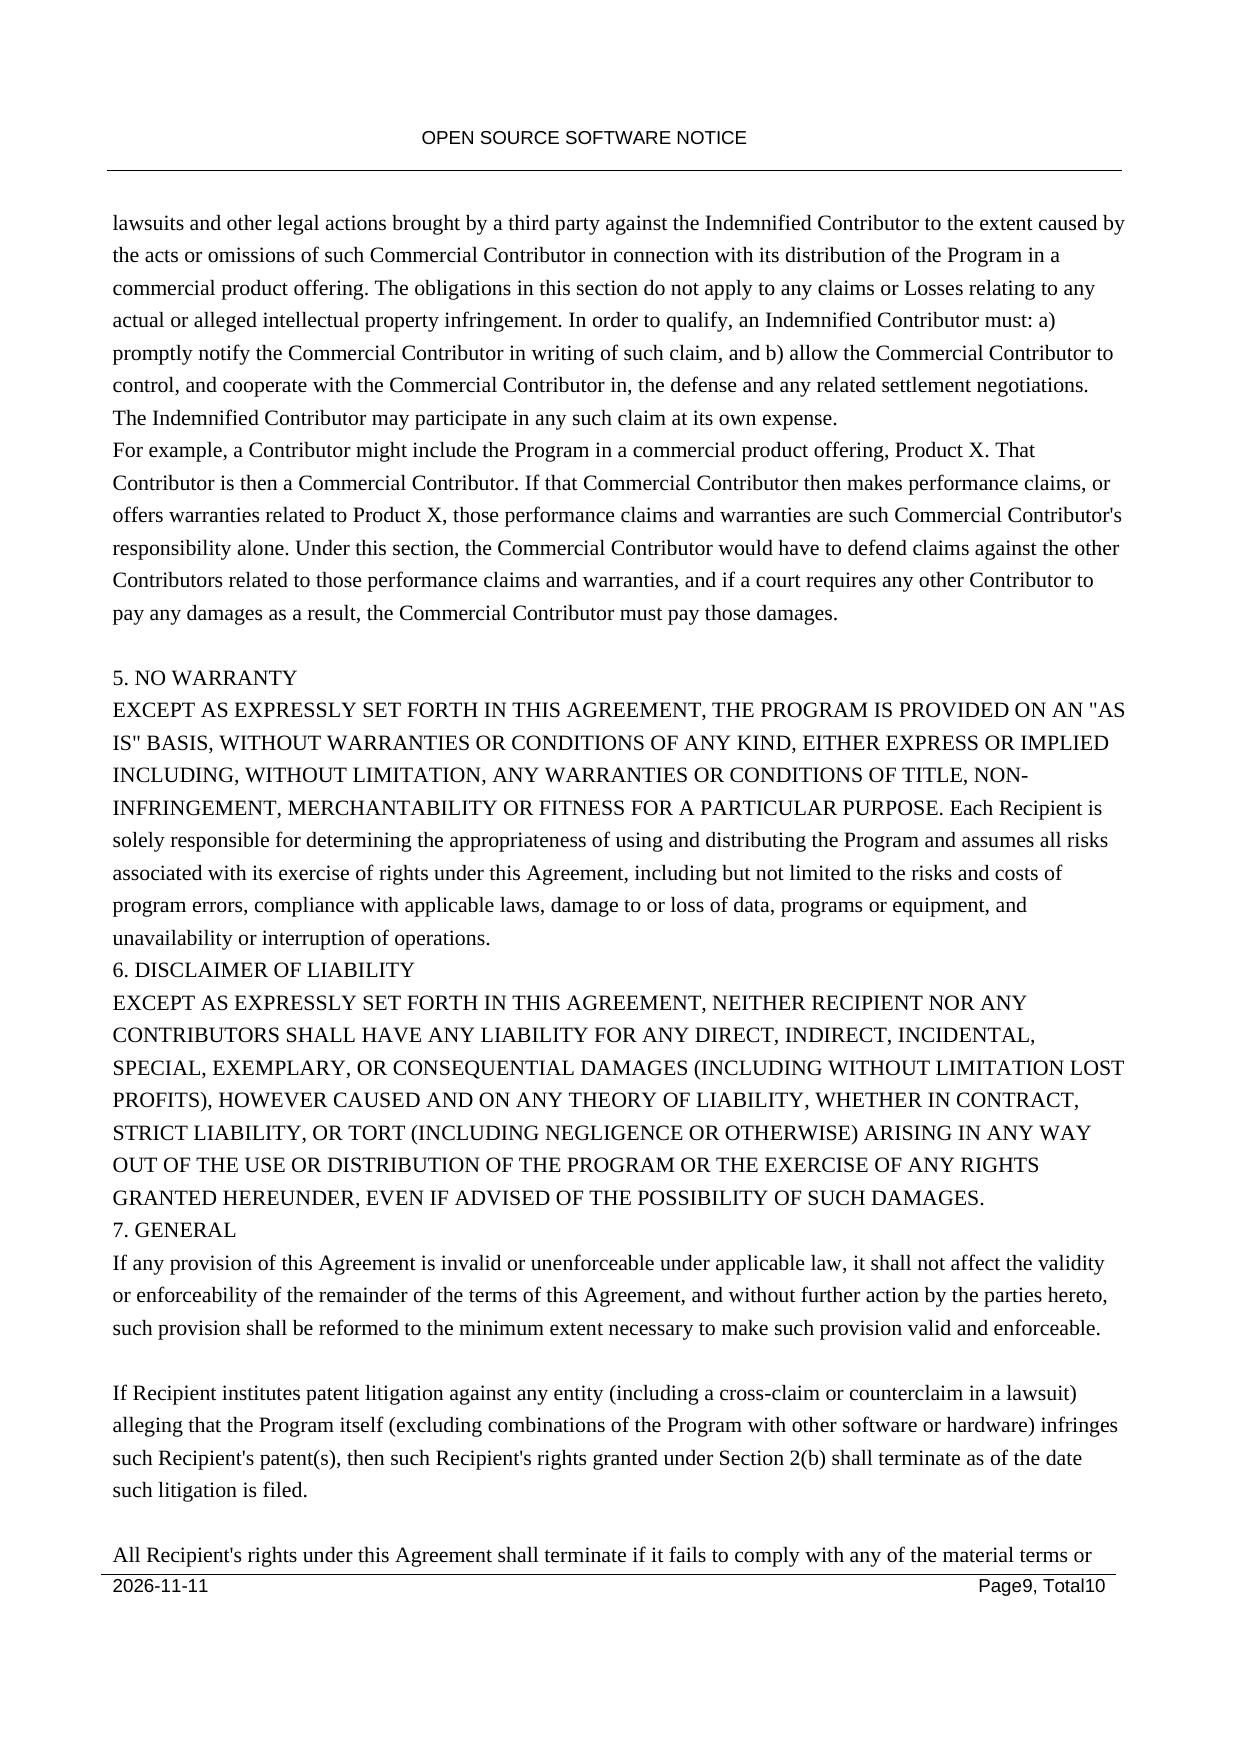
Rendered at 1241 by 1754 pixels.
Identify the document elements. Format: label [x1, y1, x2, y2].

text [112, 206, 1128, 1571]
